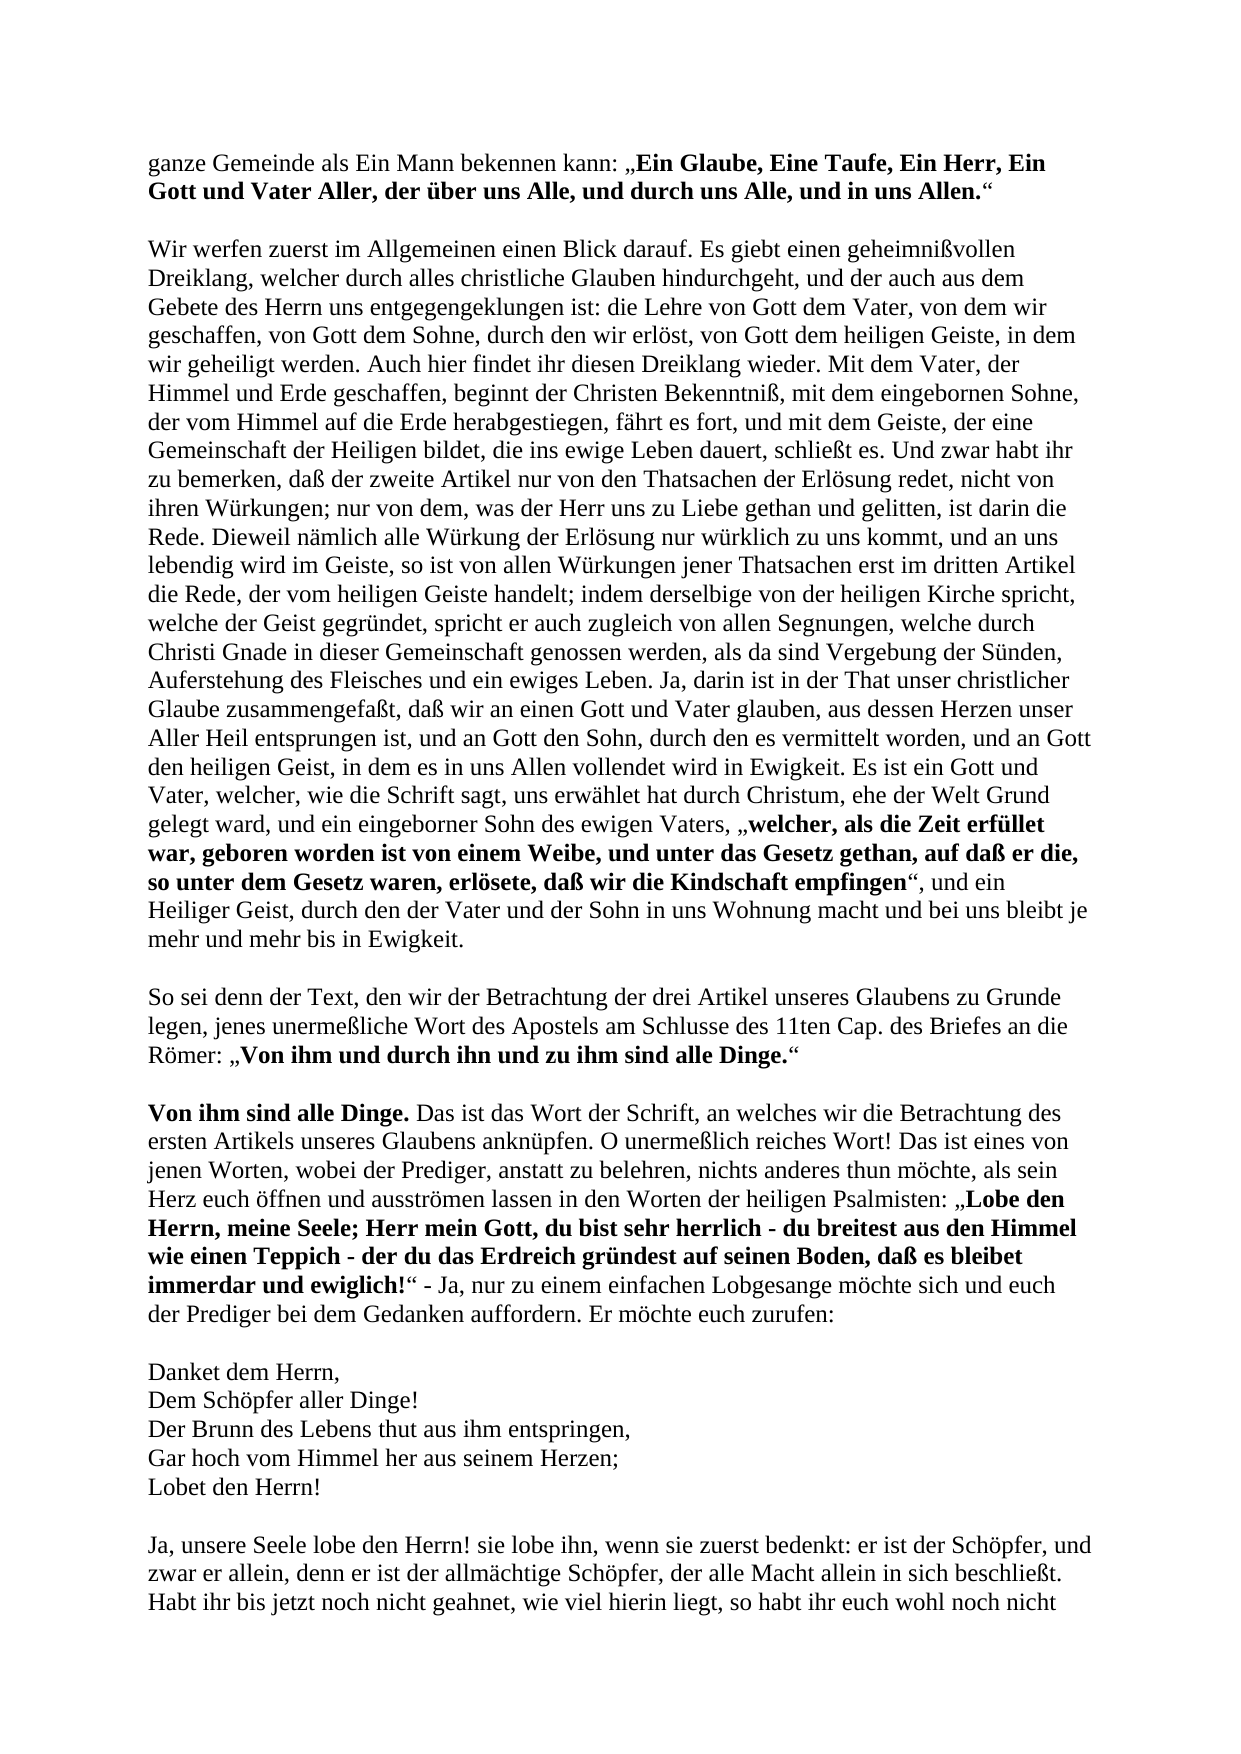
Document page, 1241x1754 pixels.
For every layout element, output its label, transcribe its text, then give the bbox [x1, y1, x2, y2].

text So sei denn der Text, den wir der Betrachtung der drei Artikel unseres Glaubens zu Grunde legen, jenes unermeßliche Wort des Apostels am Schlusse des 11ten Cap. des Briefes an die Römer: „Von ihm und durch ihn und zu ihm sind alle Dinge.“ [148, 982, 1093, 1068]
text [148, 1530, 1093, 1616]
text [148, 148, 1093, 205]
text Von ihm sind alle Dinge. Das ist das Wort der Schrift, an welches wir die Betrachtung des ersten Artikels unseres Glaubens anknüpfen. O unermeßlich reiches Wort! Das ist eines von jenen Worten, wobei der Prediger, anstatt zu belehren, nichts anderes thun möchte, als sein Herz euch öffnen und ausströmen lassen in den Worten der heiligen Psalmisten: „Lobe den Herrn, meine Seele; Herr mein Gott, du bist sehr herrlich - du breitest aus den Himmel wie einen Teppich - der du das Erdreich gründest auf seinen Boden, daß es bleibet immerdar und ewiglich!“ - Ja, nur zu einem einfachen Lobgesange möchte sich und euch der Prediger bei dem Gedanken auffordern. Er möchte euch zurufen: [148, 1098, 1093, 1328]
text Wir werfen zuerst im Allgemeinen einen Blick darauf. Es giebt einen geheimnißvollen Dreiklang, welcher durch alles christliche Glauben hindurchgeht, und der auch aus dem Gebete des Herrn uns entgegengeklungen ist: die Lehre von Gott dem Vater, von dem wir geschaffen, von Gott dem Sohne, durch den wir erlöst, von Gott dem heiligen Geiste, in dem wir geheiligt werden. Auch hier findet ihr diesen Dreiklang wieder. Mit dem Vater, der Himmel und Erde geschaffen, beginnt der Christen Bekenntniß, mit dem eingebornen Sohne, der vom Himmel auf die Erde herabgestiegen, fährt es fort, und mit dem Geiste, der eine Gemeinschaft der Heiligen bildet, die ins ewige Leben dauert, schließt es. Und zwar habt ihr zu bemerken, daß der zweite Artikel nur von den Thatsachen der Erlösung redet, nicht von ihren Würkungen; nur von dem, was der Herr uns zu Liebe gethan und gelitten, ist darin die Rede. Dieweil nämlich alle Würkung der Erlösung nur würklich zu uns kommt, und an uns lebendig wird im Geiste, so ist von allen Würkungen jener Thatsachen erst im dritten Artikel die Rede, der vom heiligen Geiste handelt; indem derselbige von der heiligen Kirche spricht, welche der Geist gegründet, spricht er auch zugleich von allen Segnungen, welche durch Christi Gnade in dieser Gemeinschaft genossen werden, als da sind Vergebung der Sünden, Auferstehung des Fleisches und ein ewiges Leben. Ja, darin ist in der That unser christlicher Glaube zusammengefaßt, daß wir an einen Gott und Vater glauben, aus dessen Herzen unser Aller Heil entsprungen ist, und an Gott den Sohn, durch den es vermittelt worden, und an Gott den heiligen Geist, in dem es in uns Allen vollendet wird in Ewigkeit. Es ist ein Gott und Vater, welcher, wie die Schrift sagt, uns erwählet hat durch Christum, ehe der Welt Grund gelegt ward, und ein eingeborner Sohn des ewigen Vaters, „welcher, als die Zeit erfüllet war, geboren worden ist von einem Weibe, und unter das Gesetz gethan, auf daß er die, so unter dem Gesetz waren, erlösete, daß wir die Kindschaft empfingen“, und ein Heiliger Geist, durch den der Vater und der Sohn in uns Wohnung macht und bei uns bleibt je mehr und mehr bis in Ewigkeit. [148, 234, 1093, 953]
text Danket dem Herrn, Dem Schöpfer aller Dinge! Der Brunn des Lebens thut aus ihm entspringen, Gar hoch vom Himmel her aus seinem Herzen; Lobet den Herrn! [148, 1357, 1093, 1501]
